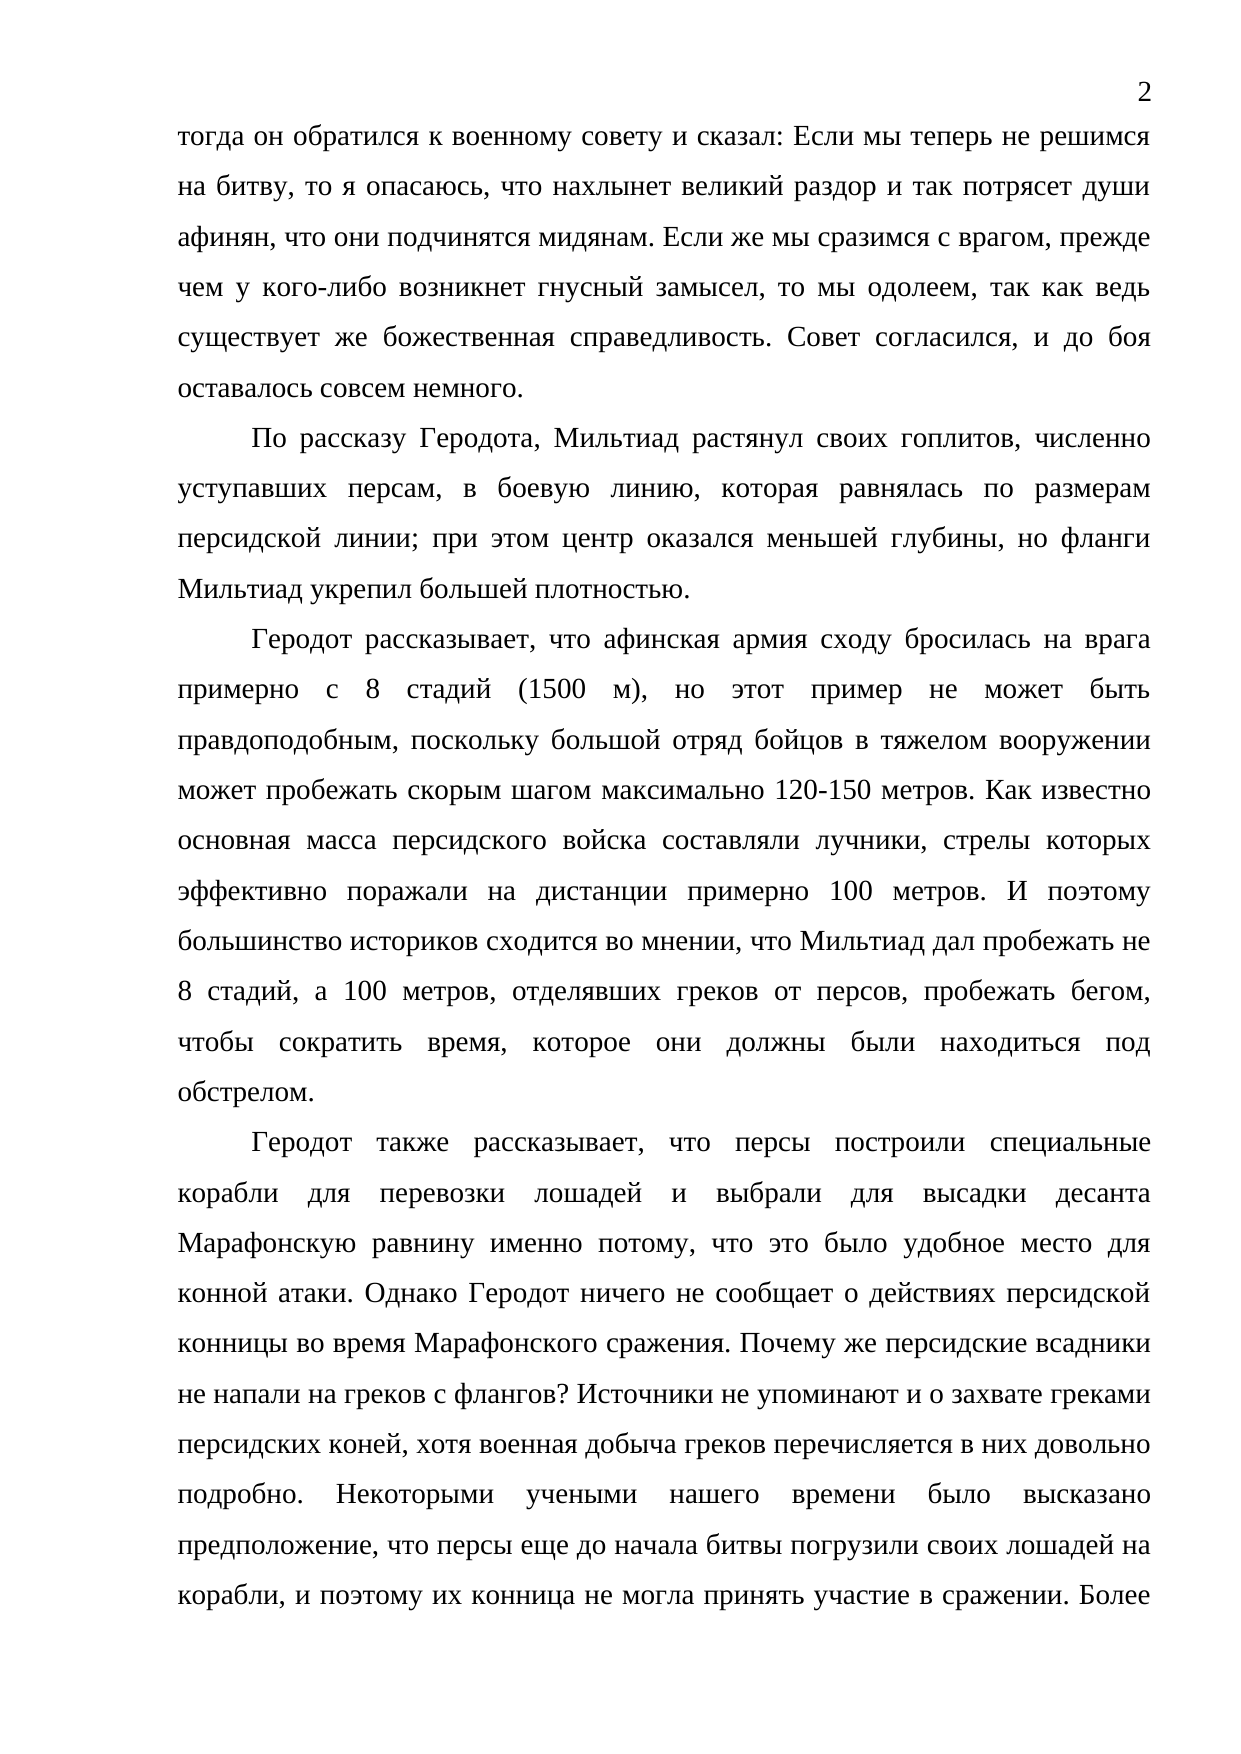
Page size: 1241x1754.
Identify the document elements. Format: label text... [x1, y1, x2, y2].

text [177, 118, 1152, 403]
text Геродот рассказывает, что афинская армия сходу бросилась на врага примерно с 8 стадий (1500 м), но этот пример не может быть правдоподобным, поскольку большой отряд бойцов в тяжелом вооружении может пробежать скорым шагом максимально 120-150 метров. Как известно основная масса персидского войска составляли лучники, стрелы которых эффективно поражали на дистанции примерно 100 метров. И поэтому большинство историков сходится во мнении, что Мильтиад дал пробежать не 8 стадий, а 100 метров, отделявших греков от персов, пробежать бегом, чтобы сократить время, которое они должны были находиться под обстрелом. [177, 621, 1152, 1108]
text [177, 1124, 1152, 1611]
text По рассказу Геродота, Мильтиад растянул своих гоплитов, численно уступавших персам, в боевую линию, которая равнялась по размерам персидской линии; при этом центр оказался меньшей глубины, но фланги Мильтиад укрепил большей плотностью. [177, 420, 1152, 604]
